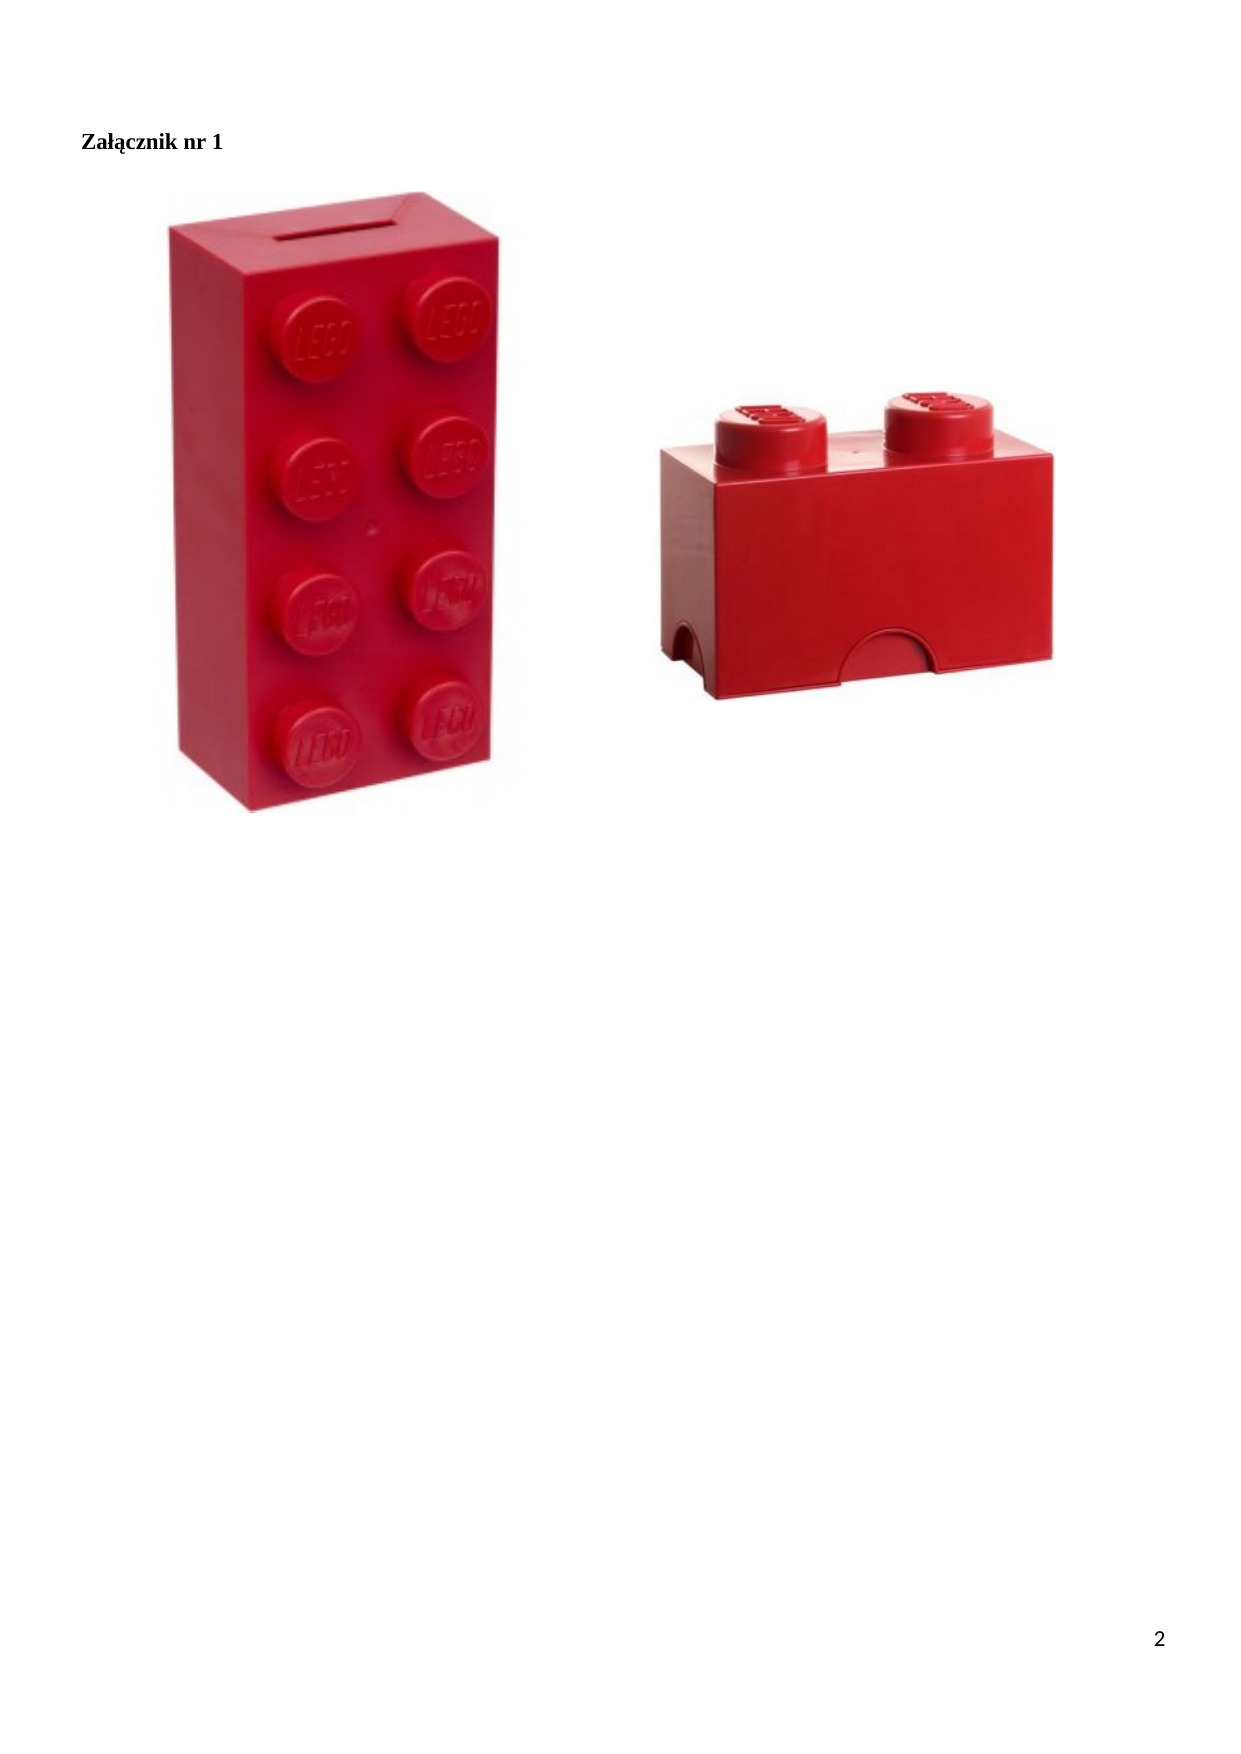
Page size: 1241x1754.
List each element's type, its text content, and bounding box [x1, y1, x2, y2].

picture [593, 350, 1088, 757]
text Załącznik nr 1 [75, 128, 1165, 154]
picture [101, 191, 575, 813]
